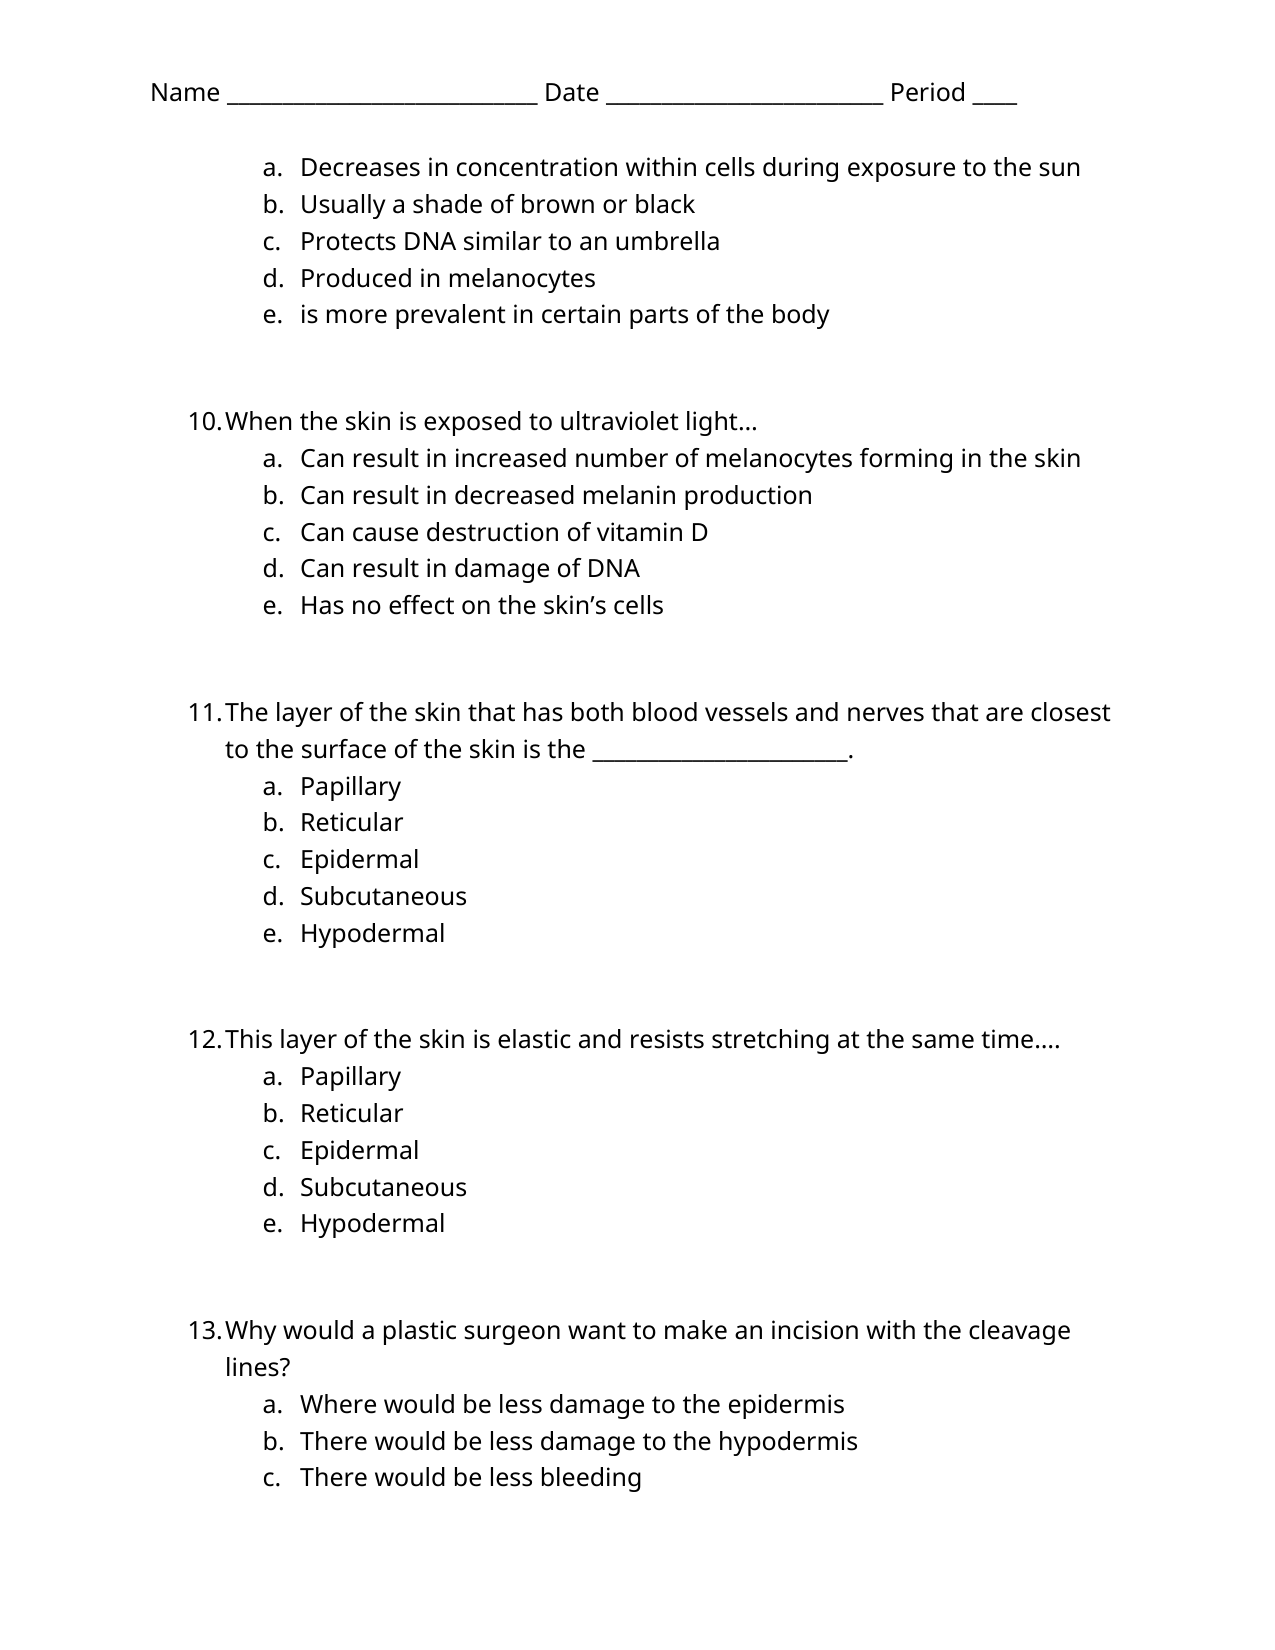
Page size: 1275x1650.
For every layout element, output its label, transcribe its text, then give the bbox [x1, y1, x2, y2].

list Can cause destruction of vitamin D [262, 514, 1125, 548]
list is more prevalent in certain parts of the body [262, 297, 1125, 331]
list Can result in damage of DNA [262, 551, 1125, 585]
list Subcutaneous [262, 878, 1125, 913]
list When the skin is exposed to ultraviolet light… [187, 404, 1125, 438]
list There would be less bleeding [262, 1460, 1125, 1494]
list Where would be less damage to the epidermis [262, 1386, 1125, 1421]
list Reticular [262, 1096, 1125, 1130]
list Why would a plastic surgeon want to make an incision with the cleavage lines? [187, 1313, 1125, 1384]
list Hypodermal [262, 1206, 1125, 1240]
list Produced in melanocytes [262, 260, 1125, 294]
list Epidermal [262, 1132, 1125, 1167]
list Epidermal [262, 842, 1125, 876]
list Subcutaneous [262, 1169, 1125, 1203]
list Can result in increased number of melanocytes forming in the skin [262, 441, 1125, 475]
list Papillary [262, 1059, 1125, 1093]
list There would be less damage to the hypodermis [262, 1423, 1125, 1457]
list Papillary [262, 768, 1125, 802]
list Usually a shade of brown or black [262, 187, 1125, 221]
list Decreases in concentration within cells during exposure to the sun [262, 150, 1125, 184]
list This layer of the skin is elastic and resists stretching at the same time…. [187, 1022, 1125, 1056]
list Has no effect on the skin’s cells [262, 588, 1125, 622]
list Hypodermal [262, 915, 1125, 949]
list Protects DNA similar to an umbrella [262, 223, 1125, 258]
list Reticular [262, 805, 1125, 839]
list The layer of the skin that has both blood vessels and nerves that are closest to the surface of the skin is the _______________________. [187, 695, 1125, 766]
list Can result in decreased melanin production [262, 477, 1125, 512]
